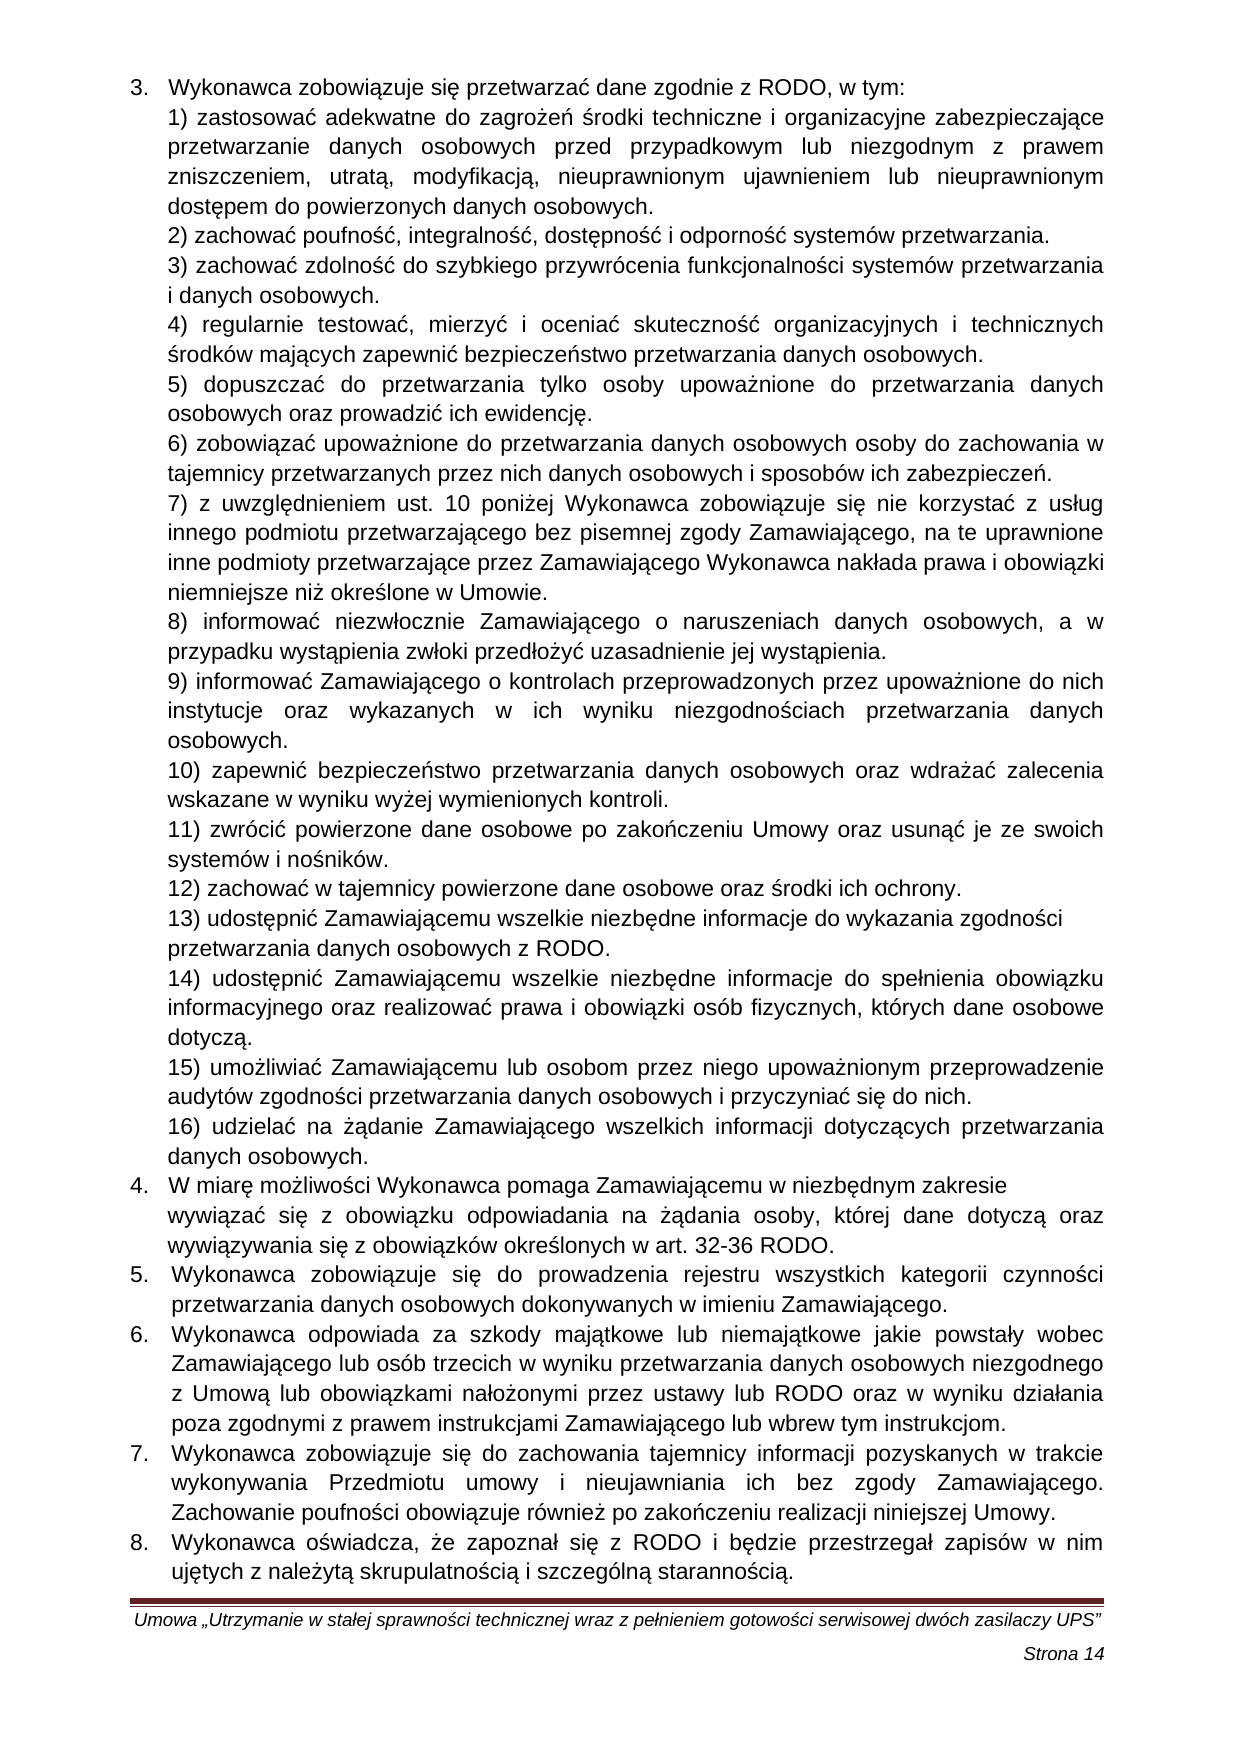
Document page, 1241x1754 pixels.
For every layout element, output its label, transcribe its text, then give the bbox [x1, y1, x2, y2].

text 4) regularnie testować, mierzyć i oceniać skuteczność organizacyjnych i technicznych środków mających zapewnić bezpieczeństwo przetwarzania danych osobowych. [167, 311, 1104, 367]
list Wykonawca odpowiada za szkody majątkowe lub niemajątkowe jakie powstały wobec Zamawiającego lub osób trzecich w wyniku przetwarzania danych osobowych niezgodnego z Umową lub obowiązkami nałożonymi przez ustawy lub RODO oraz w wyniku działania poza zgodnymi z prawem instrukcjami Zamawiającego lub wbrew tym instrukcjom. [130, 1321, 1104, 1436]
text 3. Wykonawca zobowiązuje się przetwarzać dane zgodnie z RODO, w tym: [130, 74, 1104, 100]
list Wykonawca zobowiązuje się do prowadzenia rejestru wszystkich kategorii czynności przetwarzania danych osobowych dokonywanych w imieniu Zamawiającego. [130, 1261, 1104, 1317]
text 9) informować Zamawiającego o kontrolach przeprowadzonych przez upoważnione do nich instytucje oraz wykazanych w ich wyniku niezgodnościach przetwarzania danych osobowych. [167, 668, 1104, 753]
text 2) zachować poufność, integralność, dostępność i odporność systemów przetwarzania. [167, 222, 1104, 249]
text 6) zobowiązać upoważnione do przetwarzania danych osobowych osoby do zachowania w tajemnicy przetwarzanych przez nich danych osobowych i sposobów ich zabezpieczeń. [167, 430, 1104, 486]
text 3) zachować zdolność do szybkiego przywrócenia funkcjonalności systemów przetwarzania i danych osobowych. [167, 252, 1104, 308]
text 8) informować niezwłocznie Zamawiającego o naruszeniach danych osobowych, a w przypadku wystąpienia zwłoki przedłożyć uzasadnienie jej wystąpienia. [167, 608, 1104, 664]
text 14) udostępnić Zamawiającemu wszelkie niezbędne informacje do spełnienia obowiązku informacyjnego oraz realizować prawa i obowiązki osób fizycznych, których dane osobowe dotyczą. [167, 964, 1104, 1050]
text 4. W miarę możliwości Wykonawca pomaga Zamawiającemu w niezbędnym zakresie [130, 1172, 1104, 1199]
text 7) z uwzględnieniem ust. 10 poniżej Wykonawca zobowiązuje się nie korzystać z usług innego podmiotu przetwarzającego bez pisemnej zgody Zamawiającego, na te uprawnione inne podmioty przetwarzające przez Zamawiającego Wykonawca nakłada prawa i obowiązki niemniejsze niż określone w Umowie. [167, 489, 1104, 605]
text 1) zastosować adekwatne do zagrożeń środki techniczne i organizacyjne zabezpieczające przetwarzanie danych osobowych przed przypadkowym lub niezgodnym z prawem zniszczeniem, utratą, modyfikacją, nieuprawnionym ujawnieniem lub nieuprawnionym dostępem do powierzonych danych osobowych. [167, 103, 1104, 219]
text 12) zachować w tajemnicy powierzone dane osobowe oraz środki ich ochrony. [167, 875, 1104, 902]
list Wykonawca zobowiązuje się do zachowania tajemnicy informacji pozyskanych w trakcie wykonywania Przedmiotu umowy i nieujawniania ich bez zgody Zamawiającego. Zachowanie poufności obowiązuje również po zakończeniu realizacji niniejszej Umowy. [130, 1439, 1104, 1525]
text wywiązać się z obowiązku odpowiadania na żądania osoby, której dane dotyczą oraz wywiązywania się z obowiązków określonych w art. 32-36 RODO. [167, 1202, 1104, 1258]
list Wykonawca oświadcza, że zapoznał się z RODO i będzie przestrzegał zapisów w nim ujętych z należytą skrupulatnością i szczególną starannością. [130, 1528, 1104, 1584]
text 16) udzielać na żądanie Zamawiającego wszelkich informacji dotyczących przetwarzania danych osobowych. [167, 1113, 1104, 1169]
text przetwarzania danych osobowych z RODO. [167, 935, 1104, 961]
text 5) dopuszczać do przetwarzania tylko osoby upoważnione do przetwarzania danych osobowych oraz prowadzić ich ewidencję. [167, 371, 1104, 427]
text 13) udostępnić Zamawiającemu wszelkie niezbędne informacje do wykazania zgodności [167, 905, 1104, 931]
text 11) zwrócić powierzone dane osobowe po zakończeniu Umowy oraz usunąć je ze swoich systemów i nośników. [167, 816, 1104, 872]
text 15) umożliwiać Zamawiającemu lub osobom przez niego upoważnionym przeprowadzenie audytów zgodności przetwarzania danych osobowych i przyczyniać się do nich. [167, 1053, 1104, 1109]
text 10) zapewnić bezpieczeństwo przetwarzania danych osobowych oraz wdrażać zalecenia wskazane w wyniku wyżej wymienionych kontroli. [167, 757, 1104, 813]
